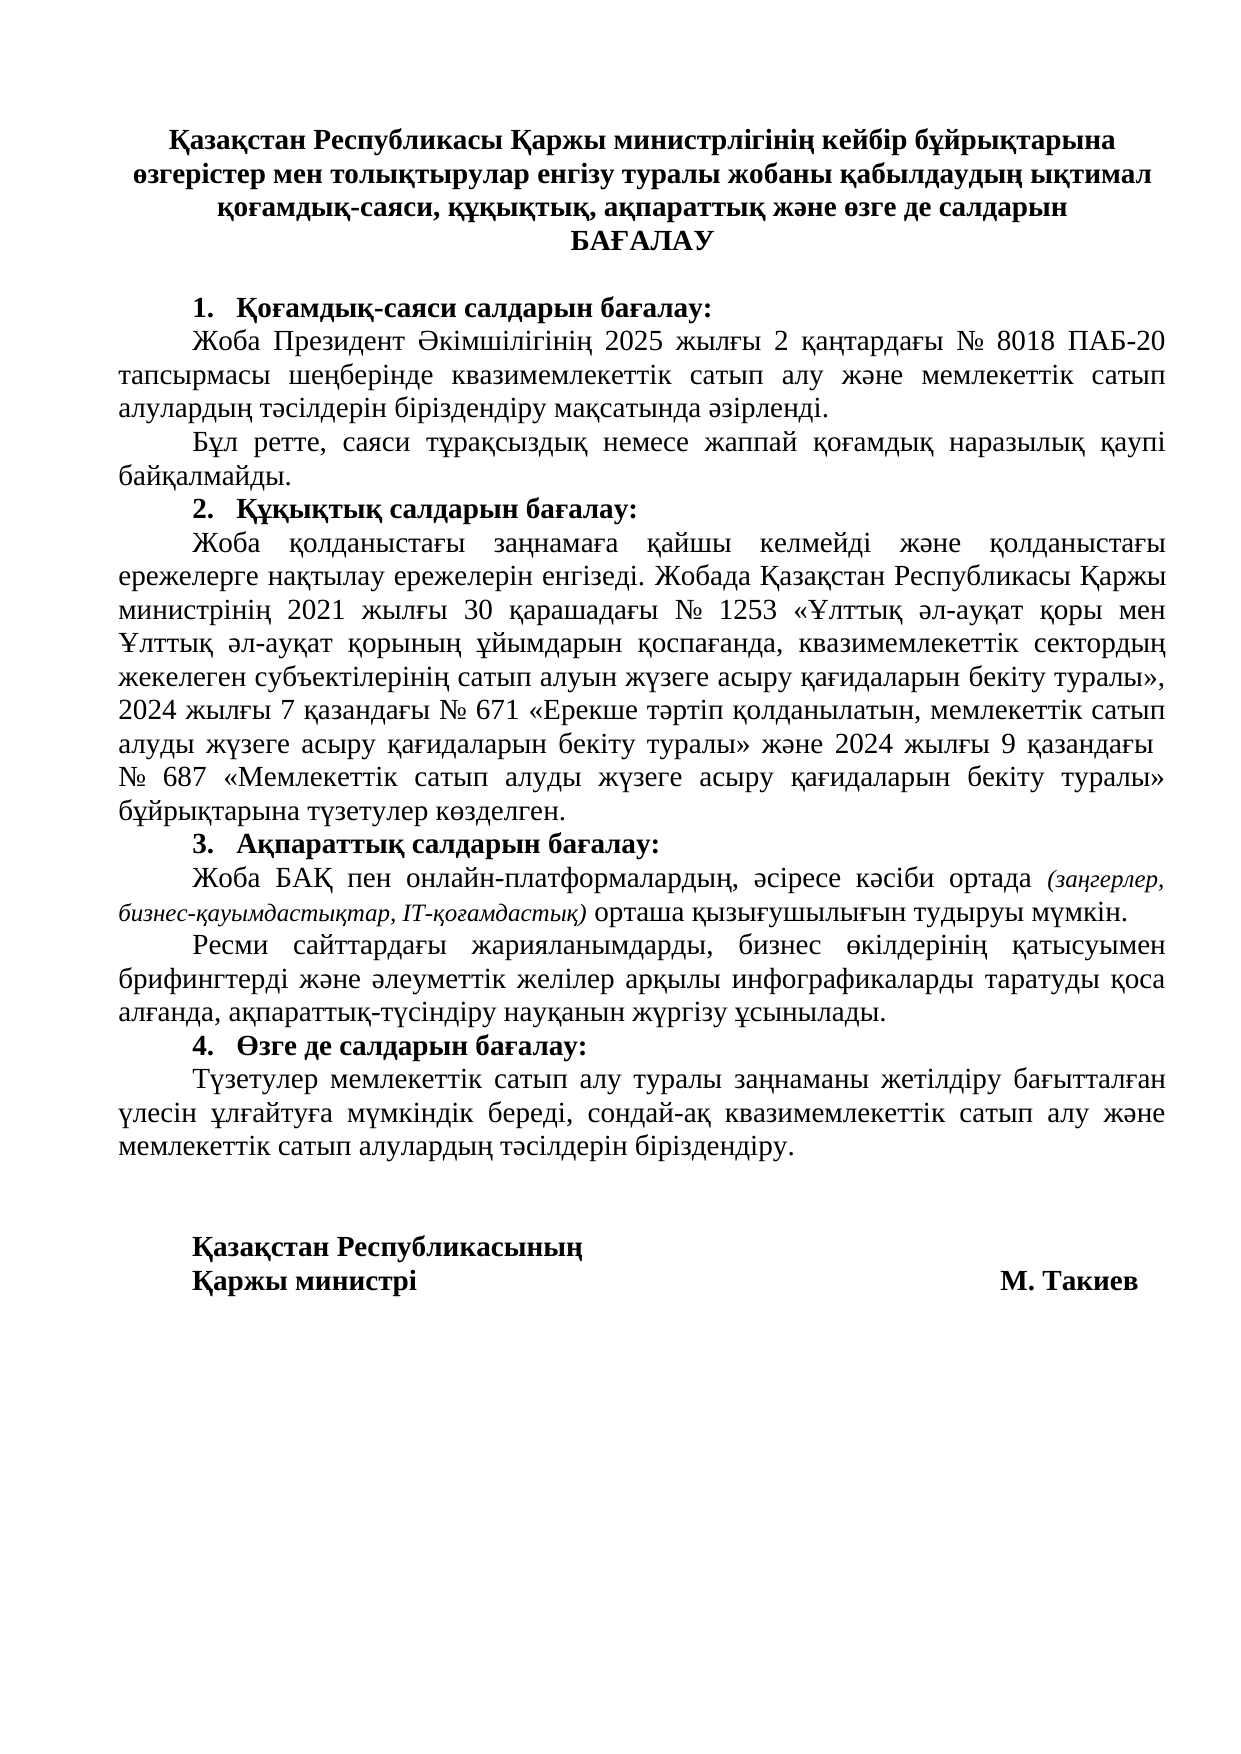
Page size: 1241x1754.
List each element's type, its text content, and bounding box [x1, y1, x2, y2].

text Ресми сайттардағы жарияланымдарды, бизнес өкілдерінің қатысуымен брифингтерді және әлеуметтік желілер арқылы инфографикаларды таратуды қоса алғанда, ақпараттық-түсіндіру науқанын жүргізу ұсынылады. [118, 927, 1167, 1028]
text 4. Өзге де салдарын бағалау: [118, 1028, 1167, 1061]
text Қазақстан Республикасының [118, 1229, 1167, 1263]
text Түзетулер мемлекеттік сатып алу туралы заңнаманы жетілдіру бағытталған үлесін ұлғайтуға мүмкіндік береді, сондай-ақ квазимемлекеттік сатып алу және мемлекеттік сатып алулардың тәсілдерін біріздендіру. [118, 1061, 1167, 1162]
text Жоба БАҚ пен онлайн-платформалардың, әсіресе кәсіби ортада (заңгерлер, бизнес-қауымдастықтар, IT-қоғамдастық) орташа қызығушылығын тудыруы мүмкін. [118, 860, 1167, 927]
text 2. Құқықтық салдарын бағалау: [118, 491, 1167, 525]
text Жоба Президент Әкімшілігінің 2025 жылғы 2 қаңтардағы № 8018 ПАБ-20 тапсырмасы шеңберінде квазимемлекеттік сатып алу және мемлекеттік сатып алулардың тәсілдерін біріздендіру мақсатында әзірленді. [118, 323, 1167, 424]
subtitle Жоба қолданыстағы заңнамаға қайшы келмейді және қолданыстағы ережелерге нақтылау ережелерін енгізеді. Жобада Қазақстан Республикасы Қаржы министрінің 2021 жылғы 30 қарашадағы № 1253 «Ұлттық әл-ауқат қоры мен Ұлттық әл-ауқат қорының ұйымдарын қоспағанда, квазимемлекеттік сектордың жекелеген субъектілерінің сатып алуын жүзеге асыру қағидаларын бекіту туралы», 2024 жылғы 7 қазандағы № 671 «Ерекше тәртіп қолданылатын, мемлекеттік сатып алуды жүзеге асыру қағидаларын бекіту туралы» және 2024 жылғы 9 қазандағы № 687 «Мемлекеттік сатып алуды жүзеге асыру қағидаларын бекіту туралы» бұйрықтарына түзетулер көзделген. [118, 525, 1167, 827]
text 1. Қоғамдық-саяси салдарын бағалау: [118, 290, 1167, 323]
text БАҒАЛАУ [118, 223, 1167, 256]
text Қазақстан Республикасы Қаржы министрлігінің кейбір бұйрықтарына өзгерістер мен толықтырулар енгізу туралы жобаны қабылдаудың ықтимал қоғамдық-саяси, құқықтық, ақпараттық және өзге де салдарын [118, 122, 1167, 223]
text Бұл ретте, саяси тұрақсыздық немесе жаппай қоғамдық наразылық қаупі байқалмайды. [118, 424, 1167, 491]
text Қаржы министрі М. Такиев [118, 1263, 1167, 1361]
text 3. Ақпараттық салдарын бағалау: [118, 827, 1167, 860]
